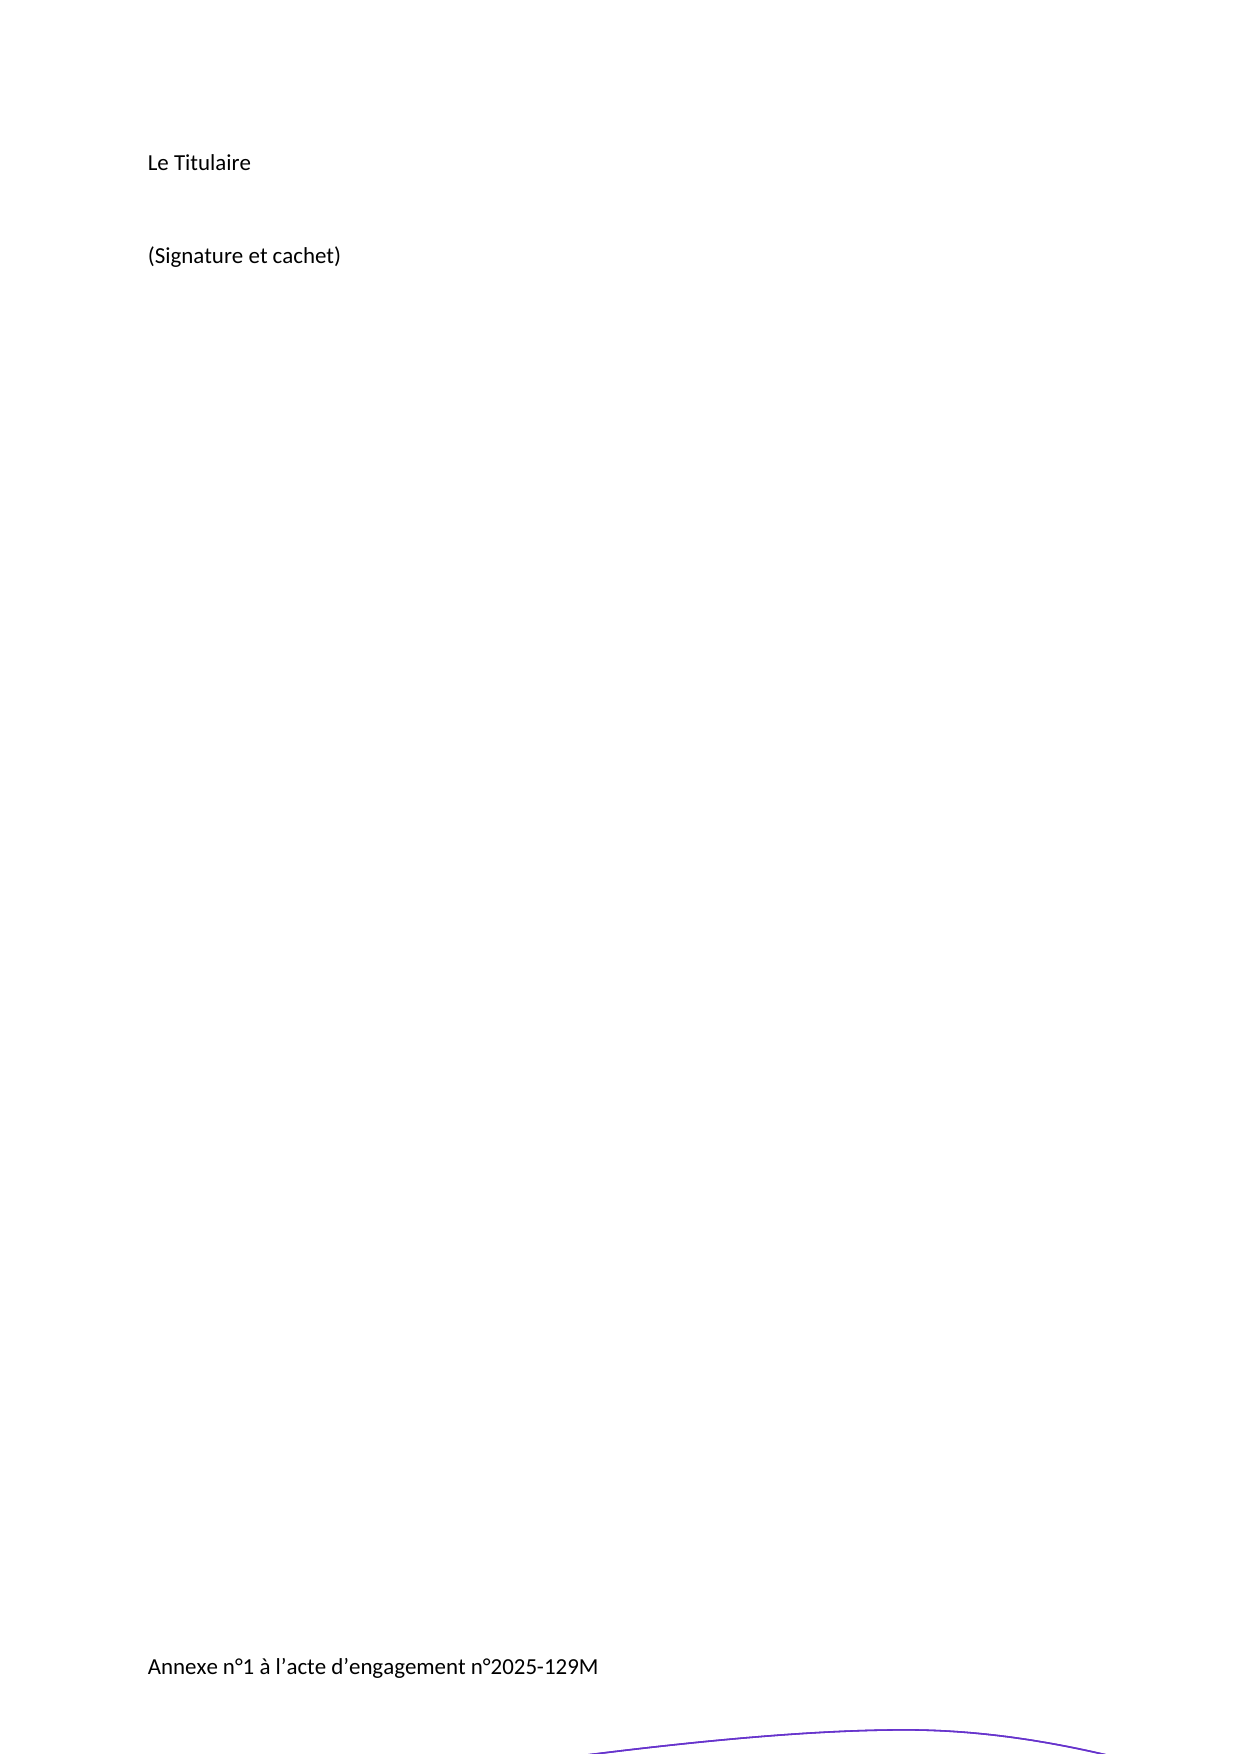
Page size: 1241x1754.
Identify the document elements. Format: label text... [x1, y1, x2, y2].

text Le Titulaire [148, 148, 1093, 176]
text (Signature et cachet) [148, 241, 1093, 269]
